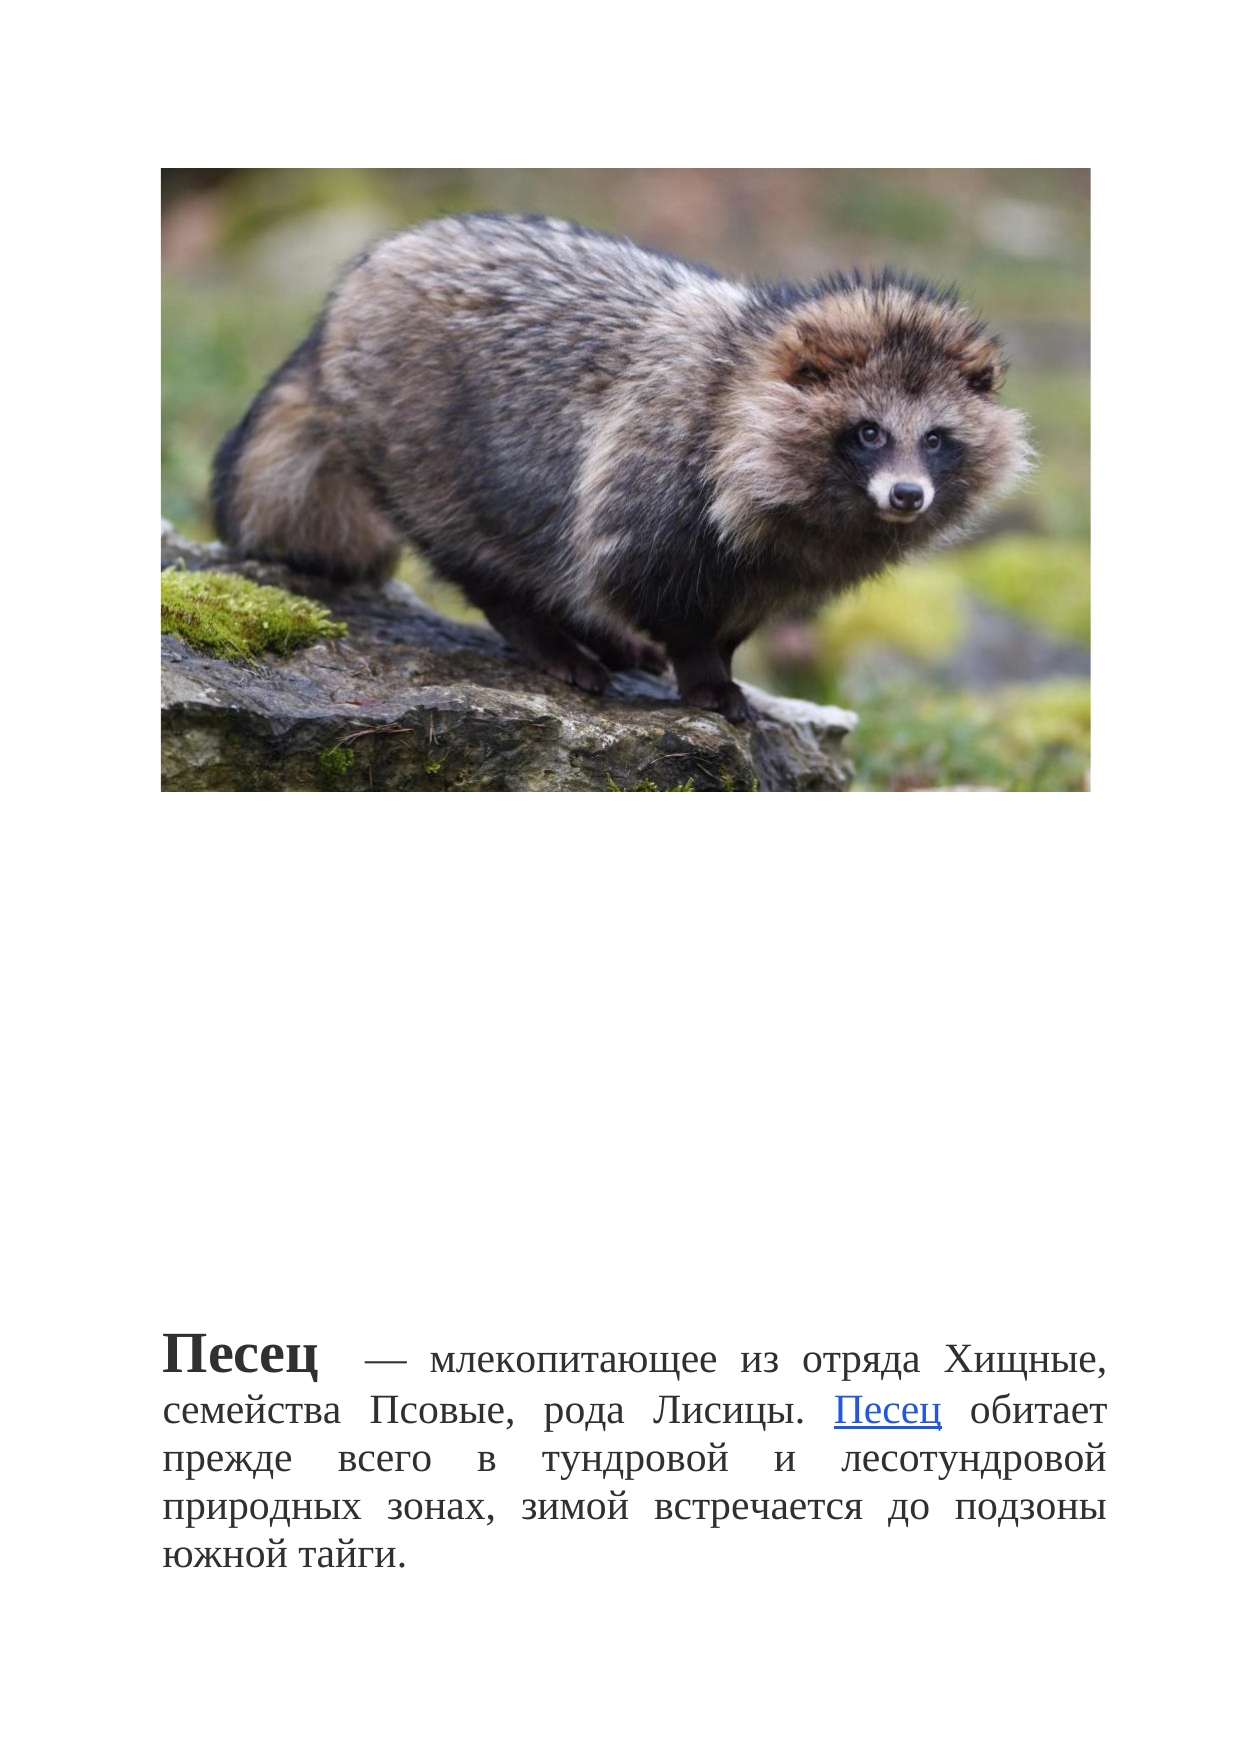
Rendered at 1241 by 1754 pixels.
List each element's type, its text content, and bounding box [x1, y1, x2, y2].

picture [159, 168, 1090, 791]
text Песец — млекопитающее из отряда Хищные, семейства Псовые, рода Лисицы. Песец обитает прежде всего в тундровой и лесотундровой природных зонах, зимой встречается до подзоны южной тайги. [162, 1318, 1107, 1577]
